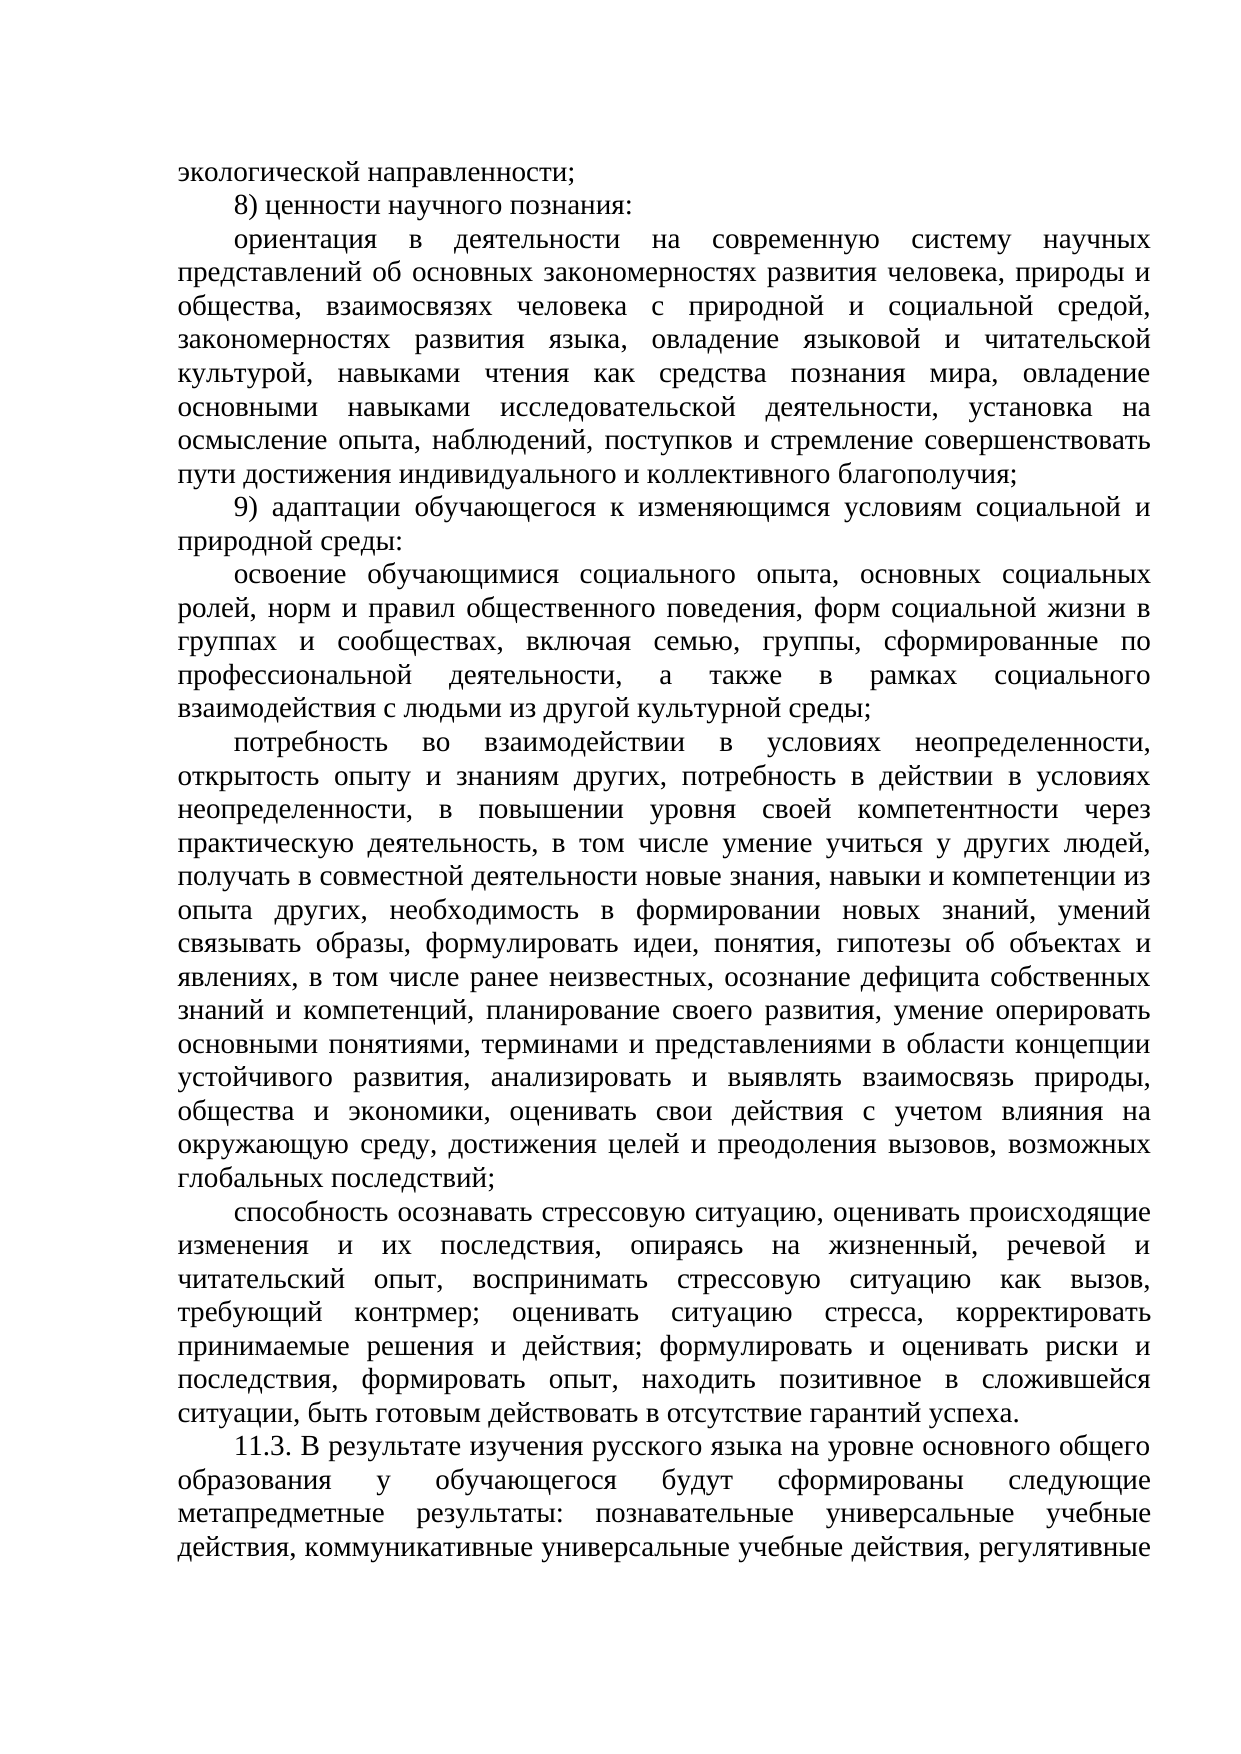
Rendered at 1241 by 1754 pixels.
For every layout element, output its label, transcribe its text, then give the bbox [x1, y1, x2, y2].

text ориентация в деятельности на современную систему научных представлений об основных закономерностях развития человека, природы и общества, взаимосвязях человека с природной и социальной средой, закономерностях развития языка, овладение языковой и читательской культурой, навыками чтения как средства познания мира, овладение основными навыками исследовательской деятельности, установка на осмысление опыта, наблюдений, поступков и стремление совершенствовать пути достижения индивидуального и коллективного благополучия; [177, 221, 1152, 489]
text способность осознавать стрессовую ситуацию, оценивать происходящие изменения и их последствия, опираясь на жизненный, речевой и читательский опыт, воспринимать стрессовую ситуацию как вызов, требующий контрмер; оценивать ситуацию стресса, корректировать принимаемые решения и действия; формулировать и оценивать риски и последствия, формировать опыт, находить позитивное в сложившейся ситуации, быть готовым действовать в отсутствие гарантий успеха. [177, 1194, 1152, 1428]
text 9) адаптации обучающегося к изменяющимся условиям социальной и природной среды: [177, 489, 1152, 556]
text освоение обучающимися социального опыта, основных социальных ролей, норм и правил общественного поведения, форм социальной жизни в группах и сообществах, включая семью, группы, сформированные по профессиональной деятельности, а также в рамках социального взаимодействия с людьми из другой культурной среды; [177, 556, 1152, 724]
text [177, 1428, 1152, 1563]
text 8) ценности научного познания: [177, 187, 1152, 221]
text потребность во взаимодействии в условиях неопределенности, открытость опыту и знаниям других, потребность в действии в условиях неопределенности, в повышении уровня своей компетентности через практическую деятельность, в том числе умение учиться у других людей, получать в совместной деятельности новые знания, навыки и компетенции из опыта других, необходимость в формировании новых знаний, умений связывать образы, формулировать идеи, понятия, гипотезы об объектах и явлениях, в том числе ранее неизвестных, осознание дефицита собственных знаний и компетенций, планирование своего развития, умение оперировать основными понятиями, терминами и представлениями в области концепции устойчивого развития, анализировать и выявлять взаимосвязь природы, общества и экономики, оценивать свои действия с учетом влияния на окружающую среду, достижения целей и преодоления вызовов, возможных глобальных последствий; [177, 724, 1152, 1194]
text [177, 154, 1152, 187]
